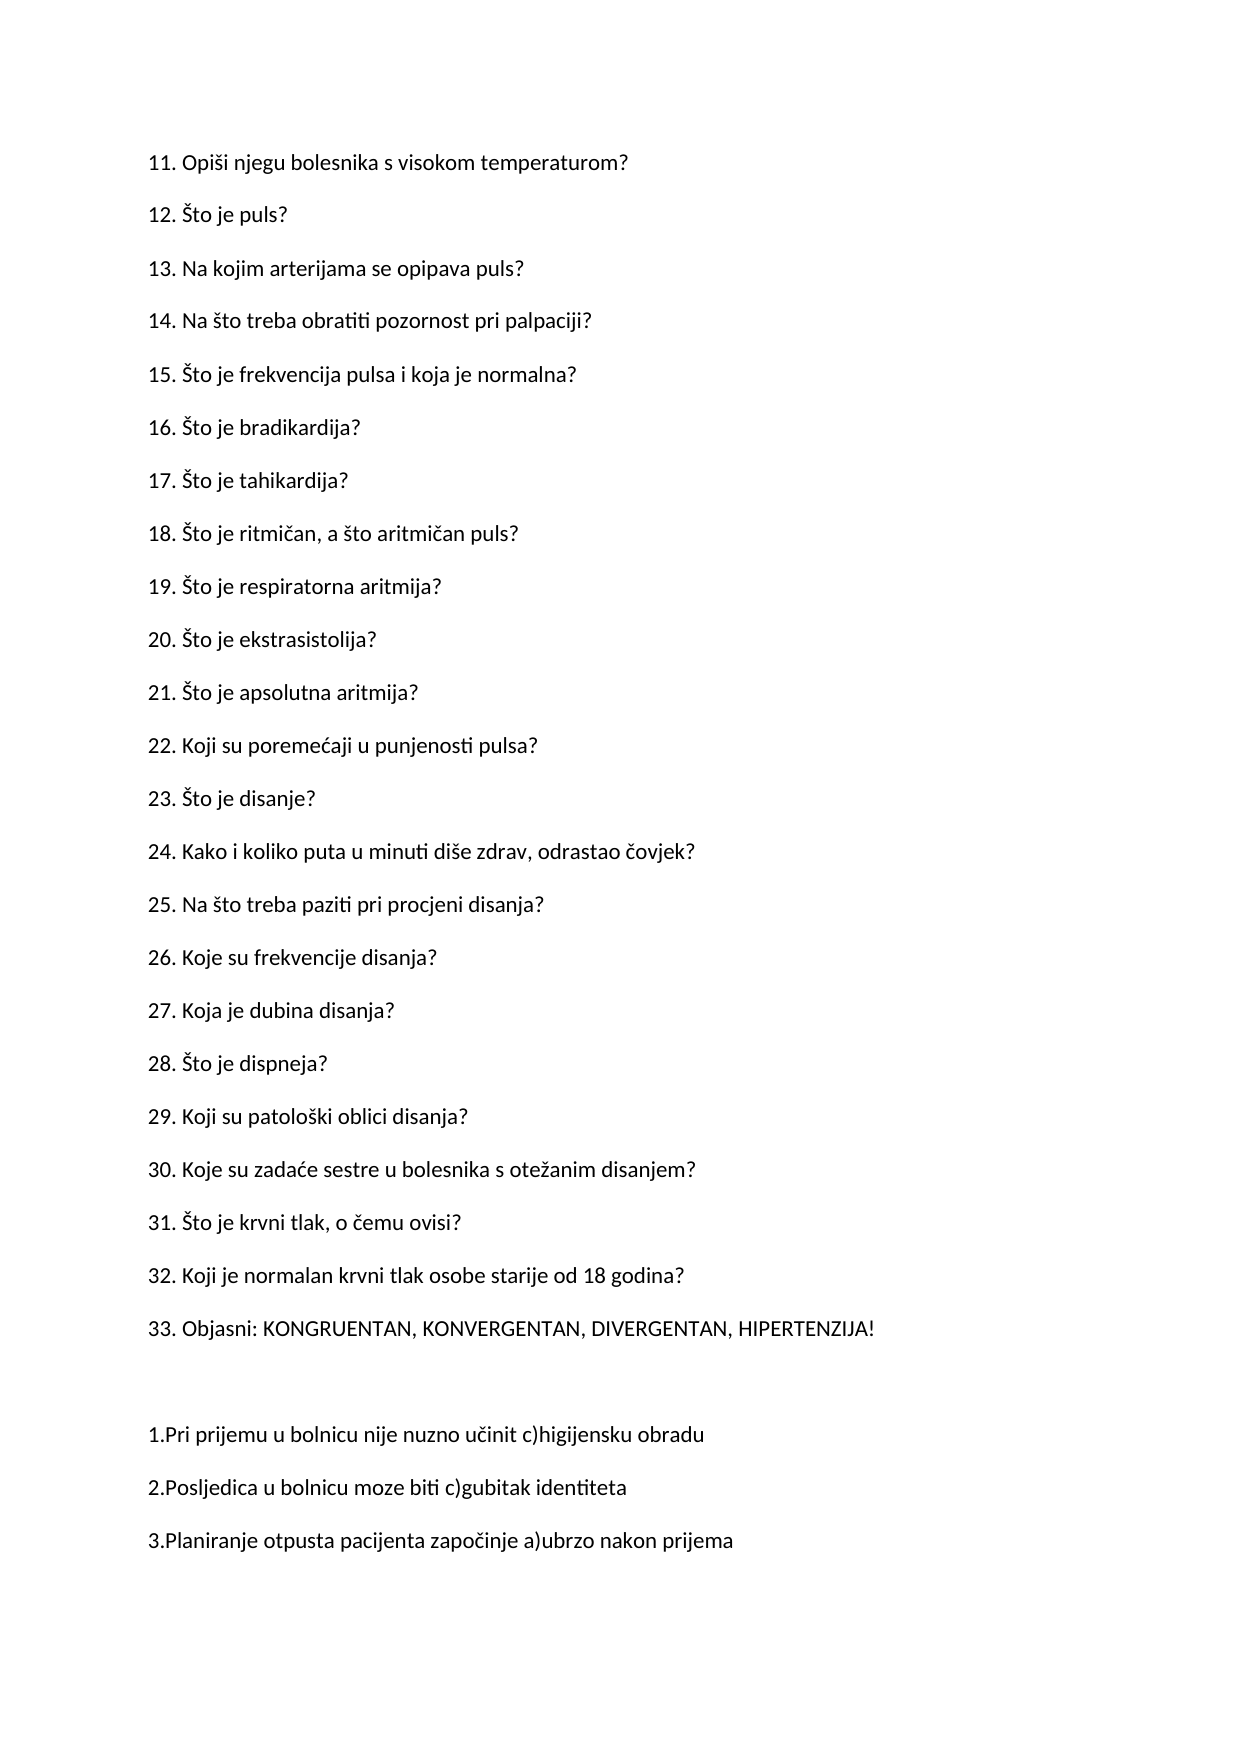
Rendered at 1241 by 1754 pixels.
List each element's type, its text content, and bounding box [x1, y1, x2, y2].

text 31. Što je krvni tlak, o čemu ovisi? [148, 1208, 1093, 1236]
text 26. Koje su frekvencije disanja? [148, 943, 1093, 971]
text 22. Koji su poremećaji u punjenosti pulsa? [148, 731, 1093, 759]
text 32. Koji je normalan krvni tlak osobe starije od 18 godina? [148, 1261, 1093, 1289]
text 25. Na što treba paziti pri procjeni disanja? [148, 890, 1093, 918]
text 19. Što je respiratorna aritmija? [148, 572, 1093, 600]
text 27. Koja je dubina disanja? [148, 996, 1093, 1024]
text 29. Koji su patološki oblici disanja? [148, 1102, 1093, 1130]
text 20. Što je ekstrasistolija? [148, 625, 1093, 653]
text 14. Na što treba obratiti pozornost pri palpaciji? [148, 307, 1093, 335]
text 33. Objasni: KONGRUENTAN, KONVERGENTAN, DIVERGENTAN, HIPERTENZIJA! [148, 1314, 1093, 1342]
text 23. Što je disanje? [148, 784, 1093, 812]
text 12. Što je puls? [148, 201, 1093, 229]
text 17. Što je tahikardija? [148, 466, 1093, 494]
text 13. Na kojim arterijama se opipava puls? [148, 254, 1093, 282]
text 11. Opiši njegu bolesnika s visokom temperaturom? [148, 148, 1093, 176]
text 24. Kako i koliko puta u minuti diše zdrav, odrastao čovjek? [148, 837, 1093, 865]
text 16. Što je bradikardija? [148, 413, 1093, 441]
text 2.Posljedica u bolnicu moze biti c)gubitak identiteta [148, 1473, 1093, 1501]
text 1.Pri prijemu u bolnicu nije nuzno učinit c)higijensku obradu [148, 1420, 1093, 1448]
text 21. Što je apsolutna aritmija? [148, 678, 1093, 706]
text 30. Koje su zadaće sestre u bolesnika s otežanim disanjem? [148, 1155, 1093, 1183]
text 28. Što je dispneja? [148, 1049, 1093, 1077]
text 18. Što je ritmičan, a što aritmičan puls? [148, 519, 1093, 547]
text 15. Što je frekvencija pulsa i koja je normalna? [148, 360, 1093, 388]
text 3.Planiranje otpusta pacijenta započinje a)ubrzo nakon prijema [148, 1526, 1093, 1554]
